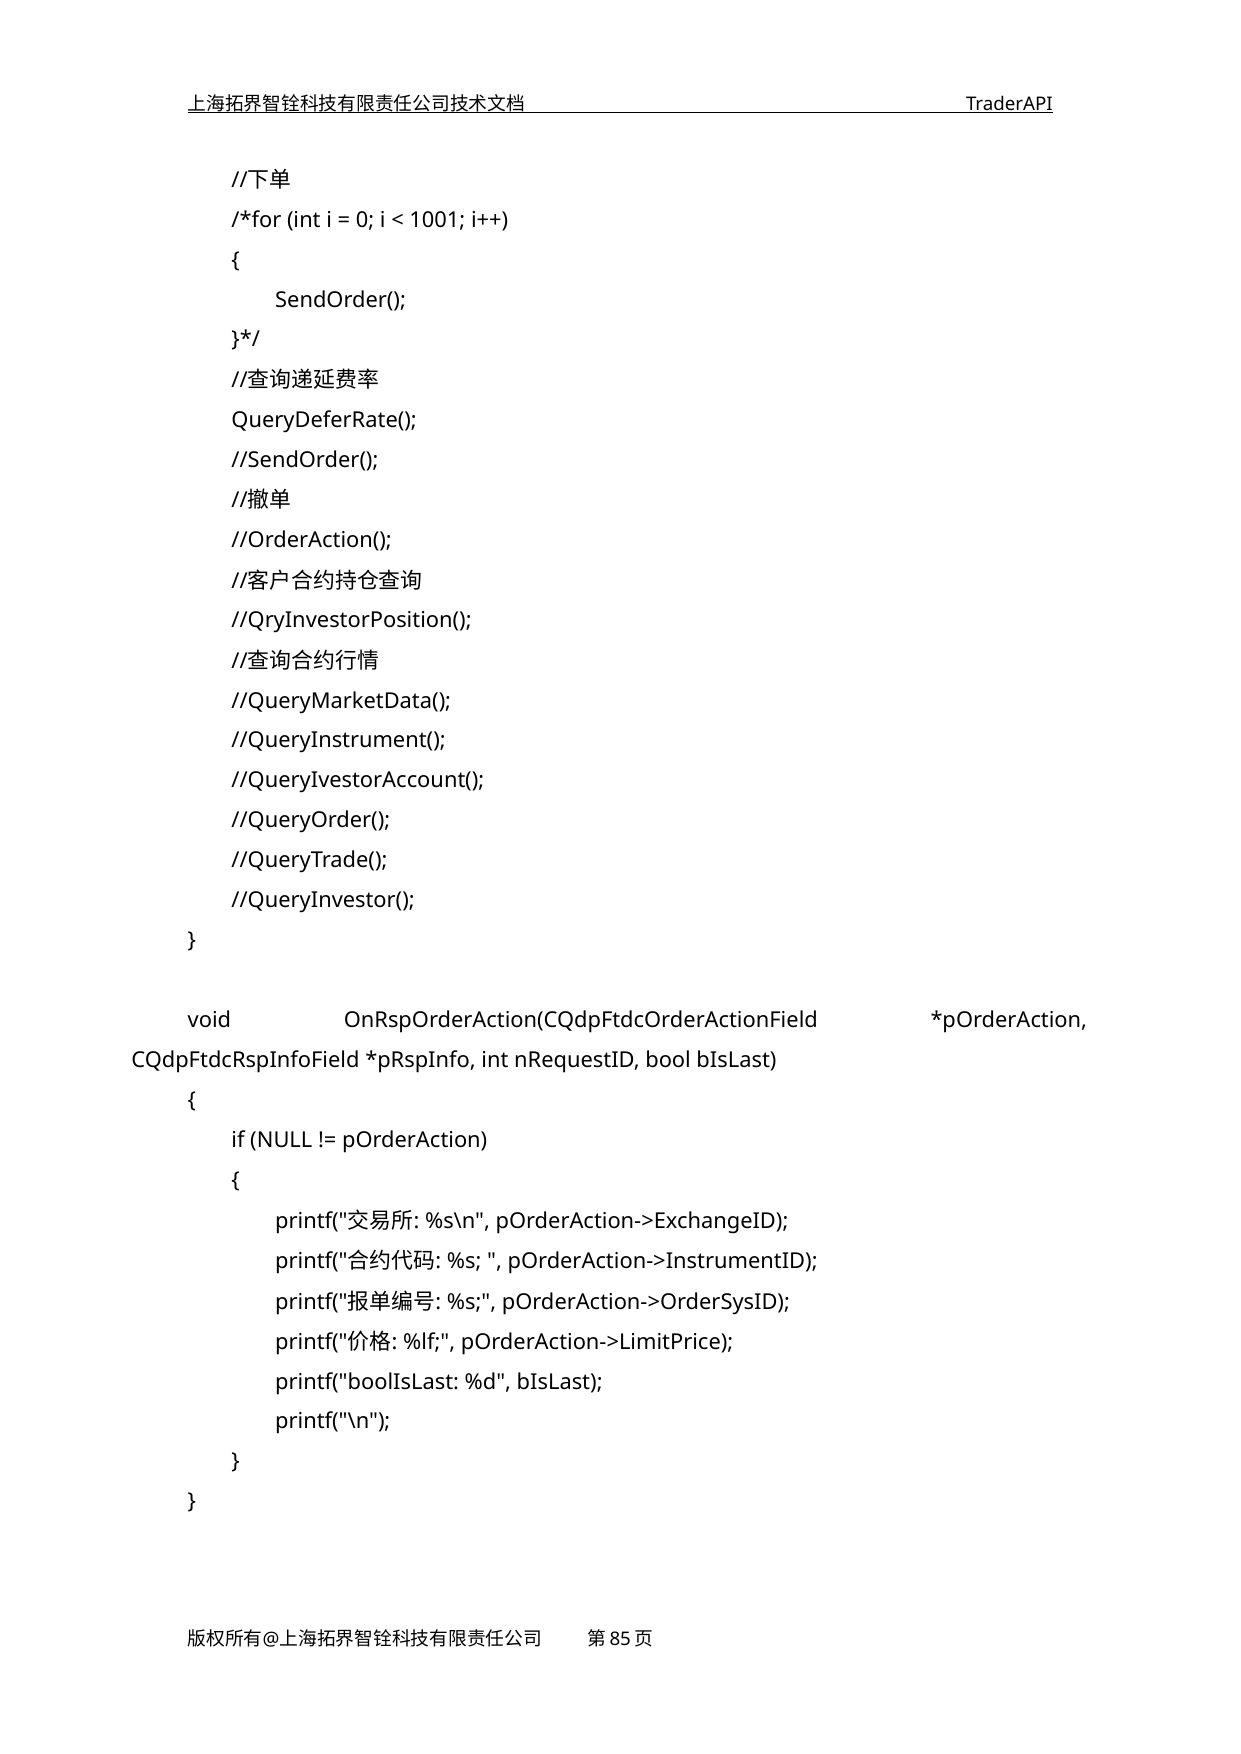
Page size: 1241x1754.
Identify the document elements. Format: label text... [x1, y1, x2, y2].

text { [131, 1083, 1087, 1115]
text } [131, 923, 1087, 955]
text //客户合约持仓查询 [131, 562, 1087, 595]
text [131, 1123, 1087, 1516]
text //下单 [131, 162, 1087, 194]
text //QueryOrder(); [131, 803, 1087, 835]
text SendOrder(); [131, 282, 1087, 315]
text { [131, 242, 1087, 275]
text //QueryTrade(); [131, 843, 1087, 875]
text //SendOrder(); [131, 442, 1087, 475]
text //QryInvestorPosition(); [131, 603, 1087, 635]
text }*/ [131, 322, 1087, 354]
text //OrderAction(); [131, 523, 1087, 555]
text //查询递延费率 [131, 362, 1087, 394]
text //QueryMarketData(); [131, 683, 1087, 716]
text //QueryInstrument(); [131, 723, 1087, 756]
text QueryDeferRate(); [131, 402, 1087, 435]
text //QueryIvestorAccount(); [131, 763, 1087, 796]
text /*for (int i = 0; i < 1001; i++) [131, 202, 1087, 235]
text //查询合约行情 [131, 643, 1087, 675]
text //QueryInvestor(); [131, 883, 1087, 915]
text void OnRspOrderAction(CQdpFtdcOrderActionField *pOrderAction, CQdpFtdcRspInfoField *pRspInfo, int nRequestID, bool bIsLast) [131, 1002, 1087, 1076]
text //撤单 [131, 482, 1087, 515]
